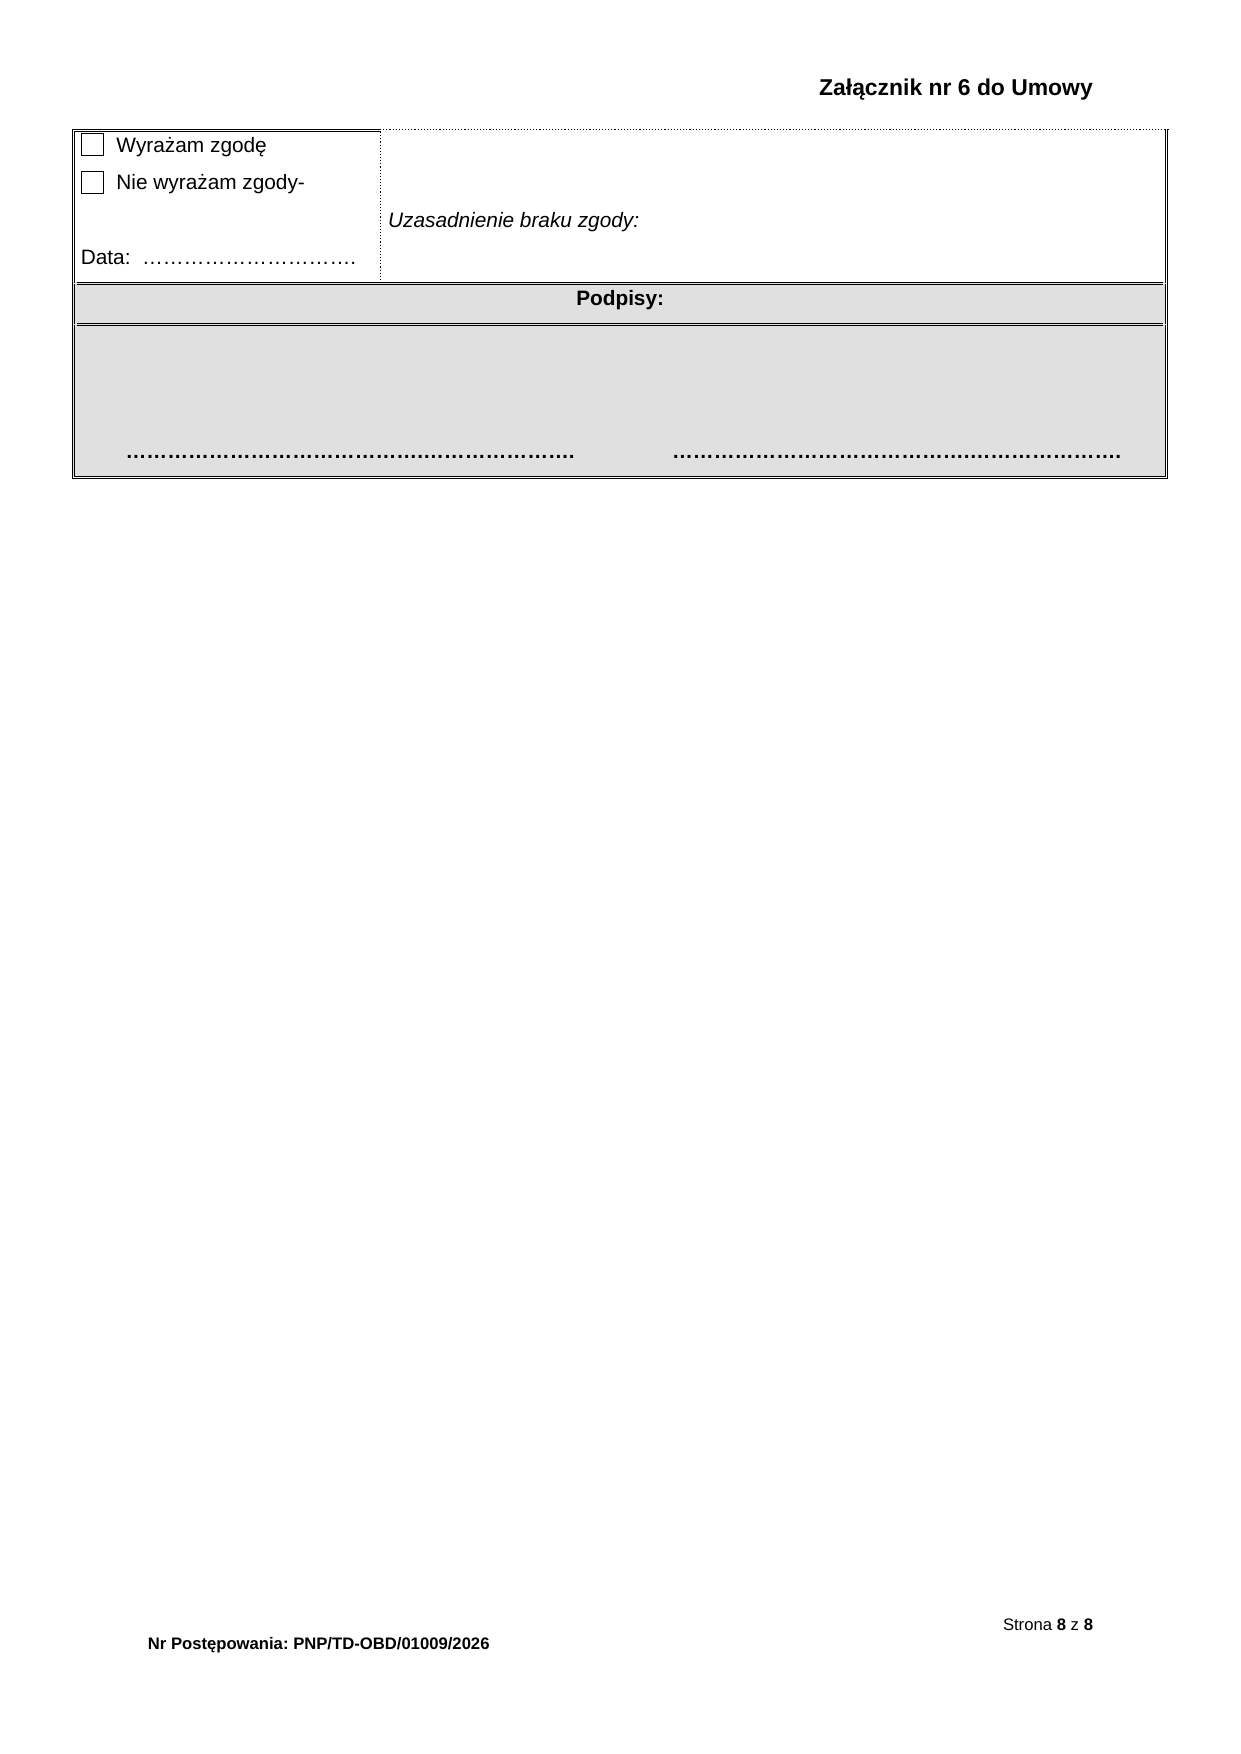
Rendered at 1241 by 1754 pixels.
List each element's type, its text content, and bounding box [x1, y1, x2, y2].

table_cell …………………………………….…………………. [626, 323, 1165, 476]
table_cell Uzasadnienie braku zgody: [381, 129, 1165, 282]
table_cell Wyrażam zgodę Nie wyrażam zgody- Data: …………………………. [75, 132, 381, 282]
table_cell Podpisy: [73, 282, 1166, 323]
table_cell …………………………………….…………………. [75, 323, 626, 476]
